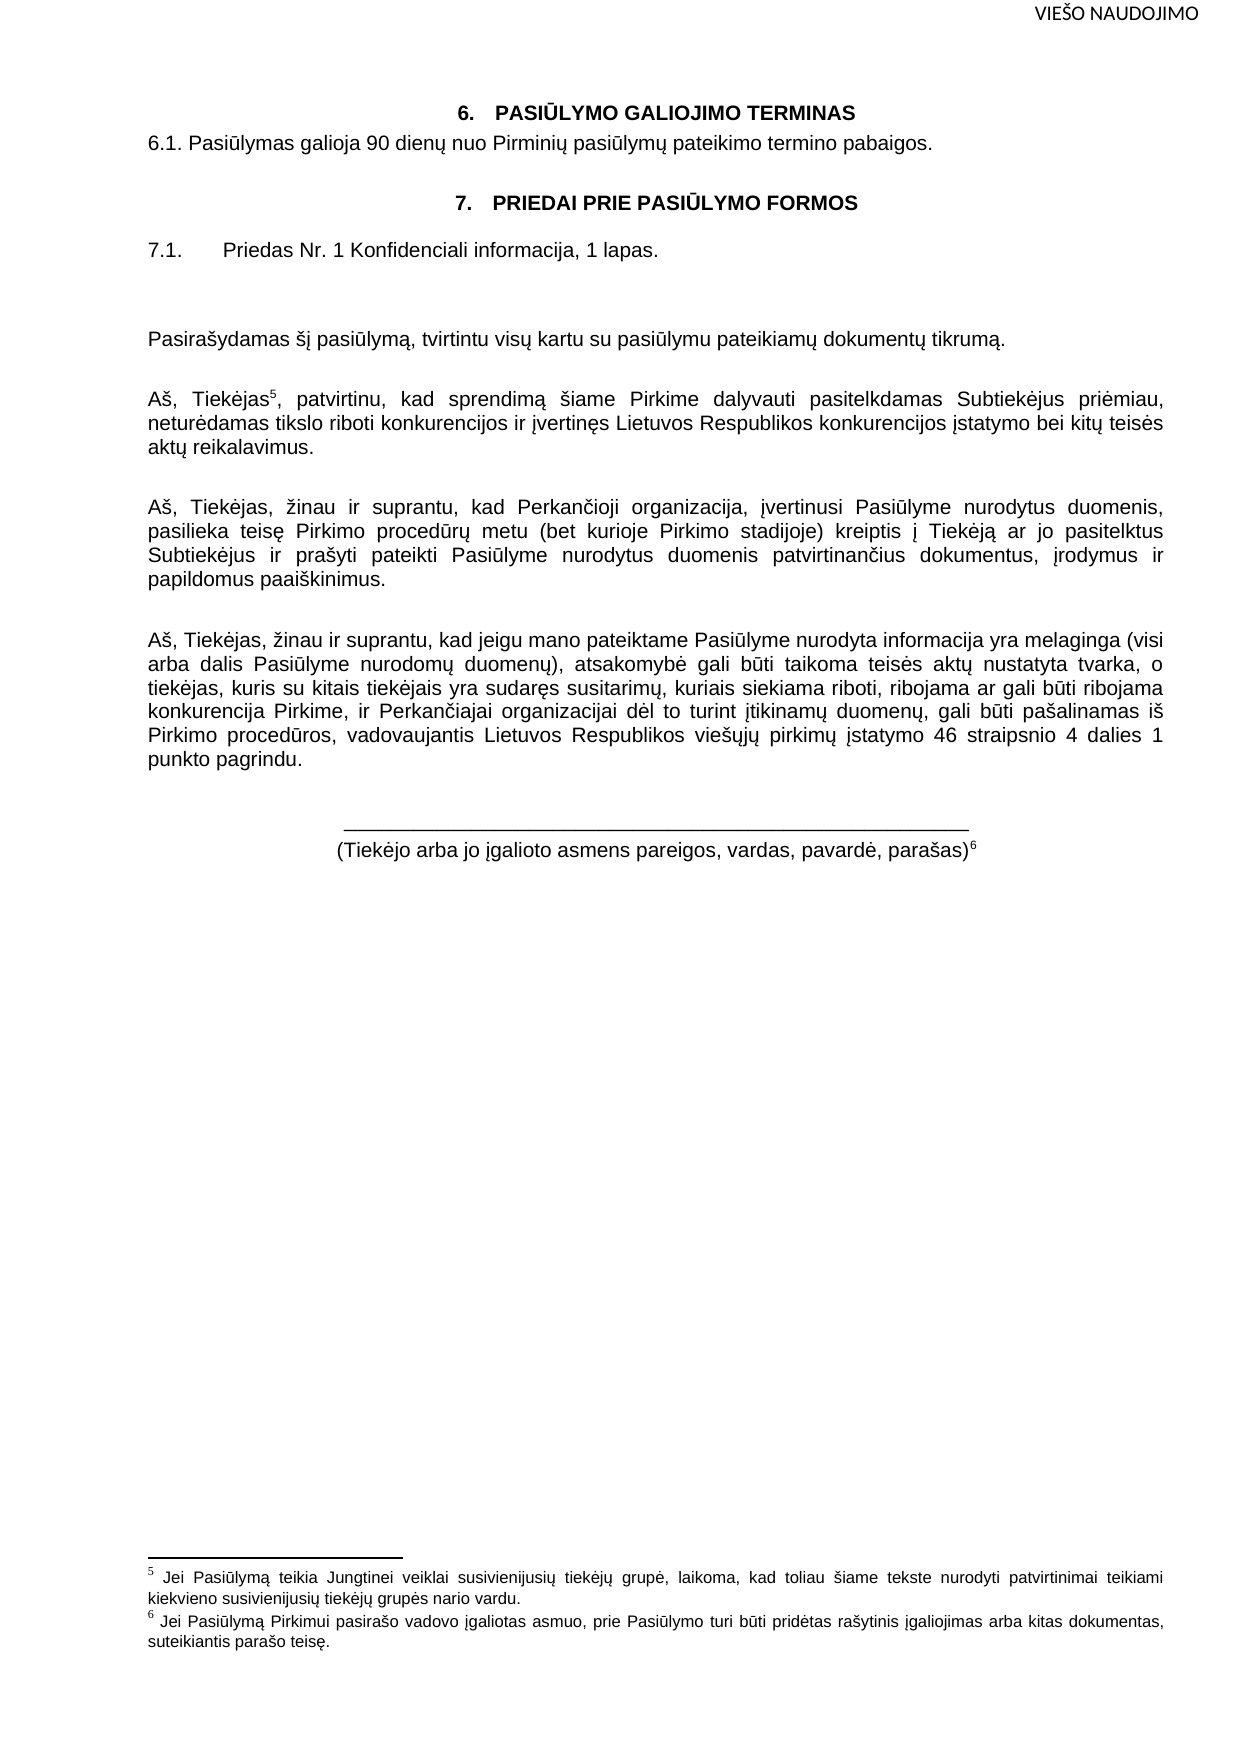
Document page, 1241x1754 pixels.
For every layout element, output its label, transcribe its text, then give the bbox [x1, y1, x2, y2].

text (Tiekėjo arba jo įgalioto asmens pareigos, vardas, pavardė, parašas) [148, 838, 1165, 862]
list PRIEDAI PRIE PASIŪLYMO FORMOS [148, 190, 1165, 214]
text Aš, Tiekėjas, žinau ir suprantu, kad Perkančioji organizacija, įvertinusi Pasiūlyme nurodytus duomenis, pasilieka teisę Pirkimo procedūrų metu (bet kurioje Pirkimo stadijoje) kreiptis į Tiekėją ar jo pasitelktus Subtiekėjus ir prašyti pateikti Pasiūlyme nurodytus duomenis patvirtinančius dokumentus, įrodymus ir papildomus paaiškinimus. [148, 495, 1165, 591]
text ______________________________________________________ [148, 808, 1165, 832]
text Aš, Tiekėjas, patvirtinu, kad sprendimą šiame Pirkime dalyvauti pasitelkdamas Subtiekėjus priėmiau, neturėdamas tikslo riboti konkurencijos ir įvertinęs Lietuvos Respublikos konkurencijos įstatymo bei kitų teisės aktų reikalavimus. [148, 387, 1165, 459]
list 6.1. Pasiūlymas galioja 90 dienų nuo Pirminių pasiūlymų pateikimo termino pabaigos. [148, 131, 1165, 155]
subtitle PASIŪLYMO GALIOJIMO TERMINAS [148, 101, 1165, 125]
text Aš, Tiekėjas, žinau ir suprantu, kad jeigu mano pateiktame Pasiūlyme nurodyta informacija yra melaginga (visi arba dalis Pasiūlyme nurodomų duomenų), atsakomybė gali būti taikoma teisės aktų nustatyta tvarka, o tiekėjas, kuris su kitais tiekėjais yra sudaręs susitarimų, kuriais siekiama riboti, ribojama ar gali būti ribojama konkurencija Pirkime, ir Perkančiajai organizacijai dėl to turint įtikinamų duomenų, gali būti pašalinamas iš Pirkimo procedūros, vadovaujantis Lietuvos Respublikos viešųjų pirkimų įstatymo 46 straipsnio 4 dalies 1 punkto pagrindu. [148, 627, 1165, 771]
text Pasirašydamas šį pasiūlymą, tvirtintu visų kartu su pasiūlymu pateikiamų dokumentų tikrumą. [148, 326, 1165, 350]
list Priedas Nr. 1 Konfidenciali informacija, 1 lapas. [148, 238, 1165, 262]
